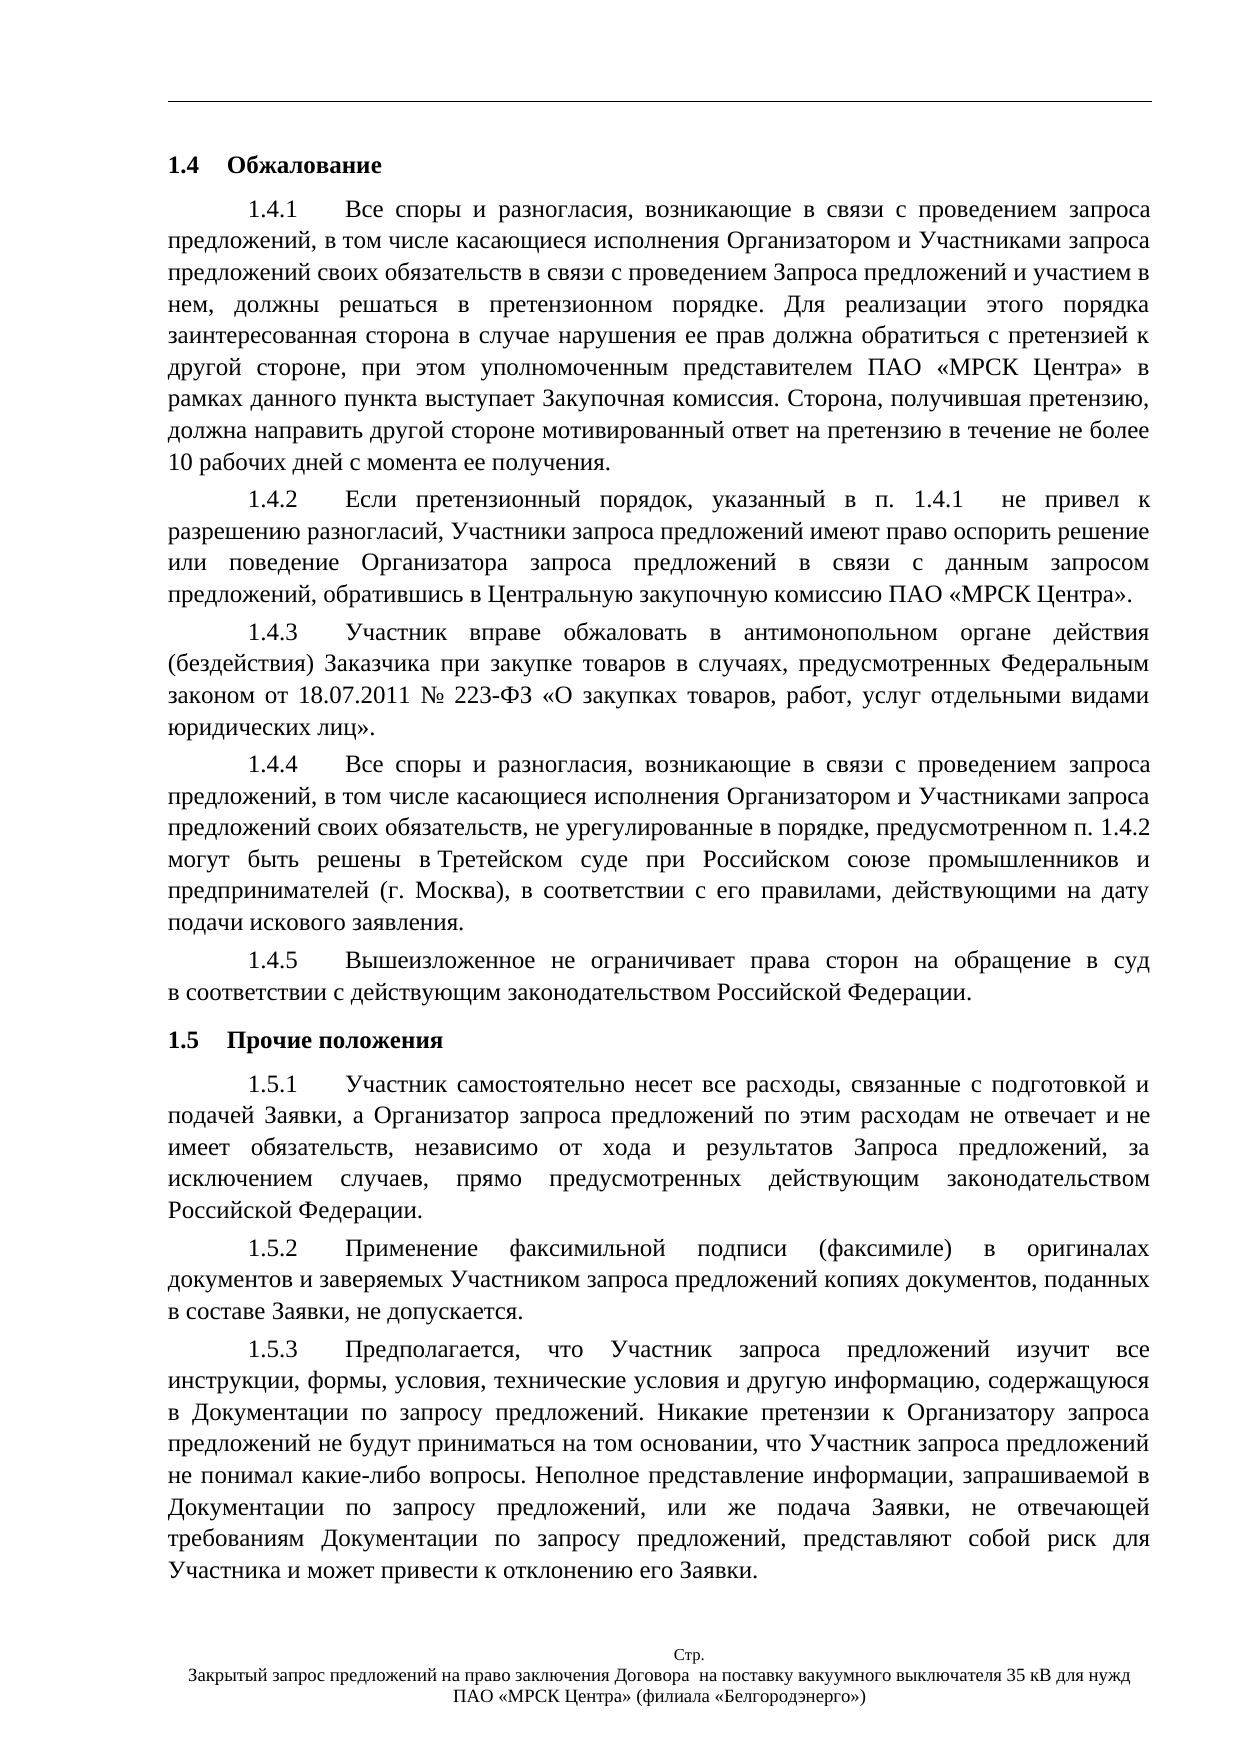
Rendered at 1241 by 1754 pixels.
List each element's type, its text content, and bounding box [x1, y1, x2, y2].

list Участник самостоятельно несет все расходы, связанные с подготовкой и подачей Заявки, а Организатор запроса предложений по этим расходам не отвечает и не имеет обязательств, независимо от хода и результатов Запроса предложений, за исключением случаев, прямо предусмотренных действующим законодательством Российской Федерации. [168, 1069, 1150, 1224]
list Вышеизложенное не ограничивает права сторон на обращение в суд в соответствии с действующим законодательством Российской Федерации. [168, 945, 1150, 1005]
list Применение факсимильной подписи (факсимиле) в оригиналах документов и заверяемых Участником запроса предложений копиях документов, поданных в составе Заявки, не допускается. [168, 1233, 1150, 1325]
subtitle Обжалование [168, 150, 1152, 179]
list Предполагается, что Участник запроса предложений изучит все инструкции, формы, условия, технические условия и другую информацию, содержащуюся в Документации по запросу предложений. Никакие претензии к Организатору запроса предложений не будут приниматься на том основании, что Участник запроса предложений не понимал какие-либо вопросы. Неполное представление информации, запрашиваемой в Документации по запросу предложений, или же подача Заявки, не отвечающей требованиям Документации по запросу предложений, представляют собой риск для Участника и может привести к отклонению его Заявки. [168, 1334, 1150, 1583]
list Все споры и разногласия, возникающие в связи с проведением запроса предложений, в том числе касающиеся исполнения Организатором и Участниками запроса предложений своих обязательств в связи с проведением Запроса предложений и участием в нем, должны решаться в претензионном порядке. Для реализации этого порядка заинтересованная сторона в случае нарушения ее прав должна обратиться с претензией к другой стороне, при этом уполномоченным представителем ПАО «МРСК Центра» в рамках данного пункта выступает Закупочная комиссия. Сторона, получившая претензию, должна направить другой стороне мотивированный ответ на претензию в течение не более 10 рабочих дней с момента ее получения. [168, 194, 1150, 475]
subtitle Прочие положения [168, 1025, 1152, 1053]
list Участник вправе обжаловать в антимонопольном органе действия (бездействия) Заказчика при закупке товаров в случаях, предусмотренных Федеральным законом от 18.07.2011 № 223-ФЗ «О закупках товаров, работ, услуг отдельными видами юридических лиц». [168, 617, 1150, 740]
